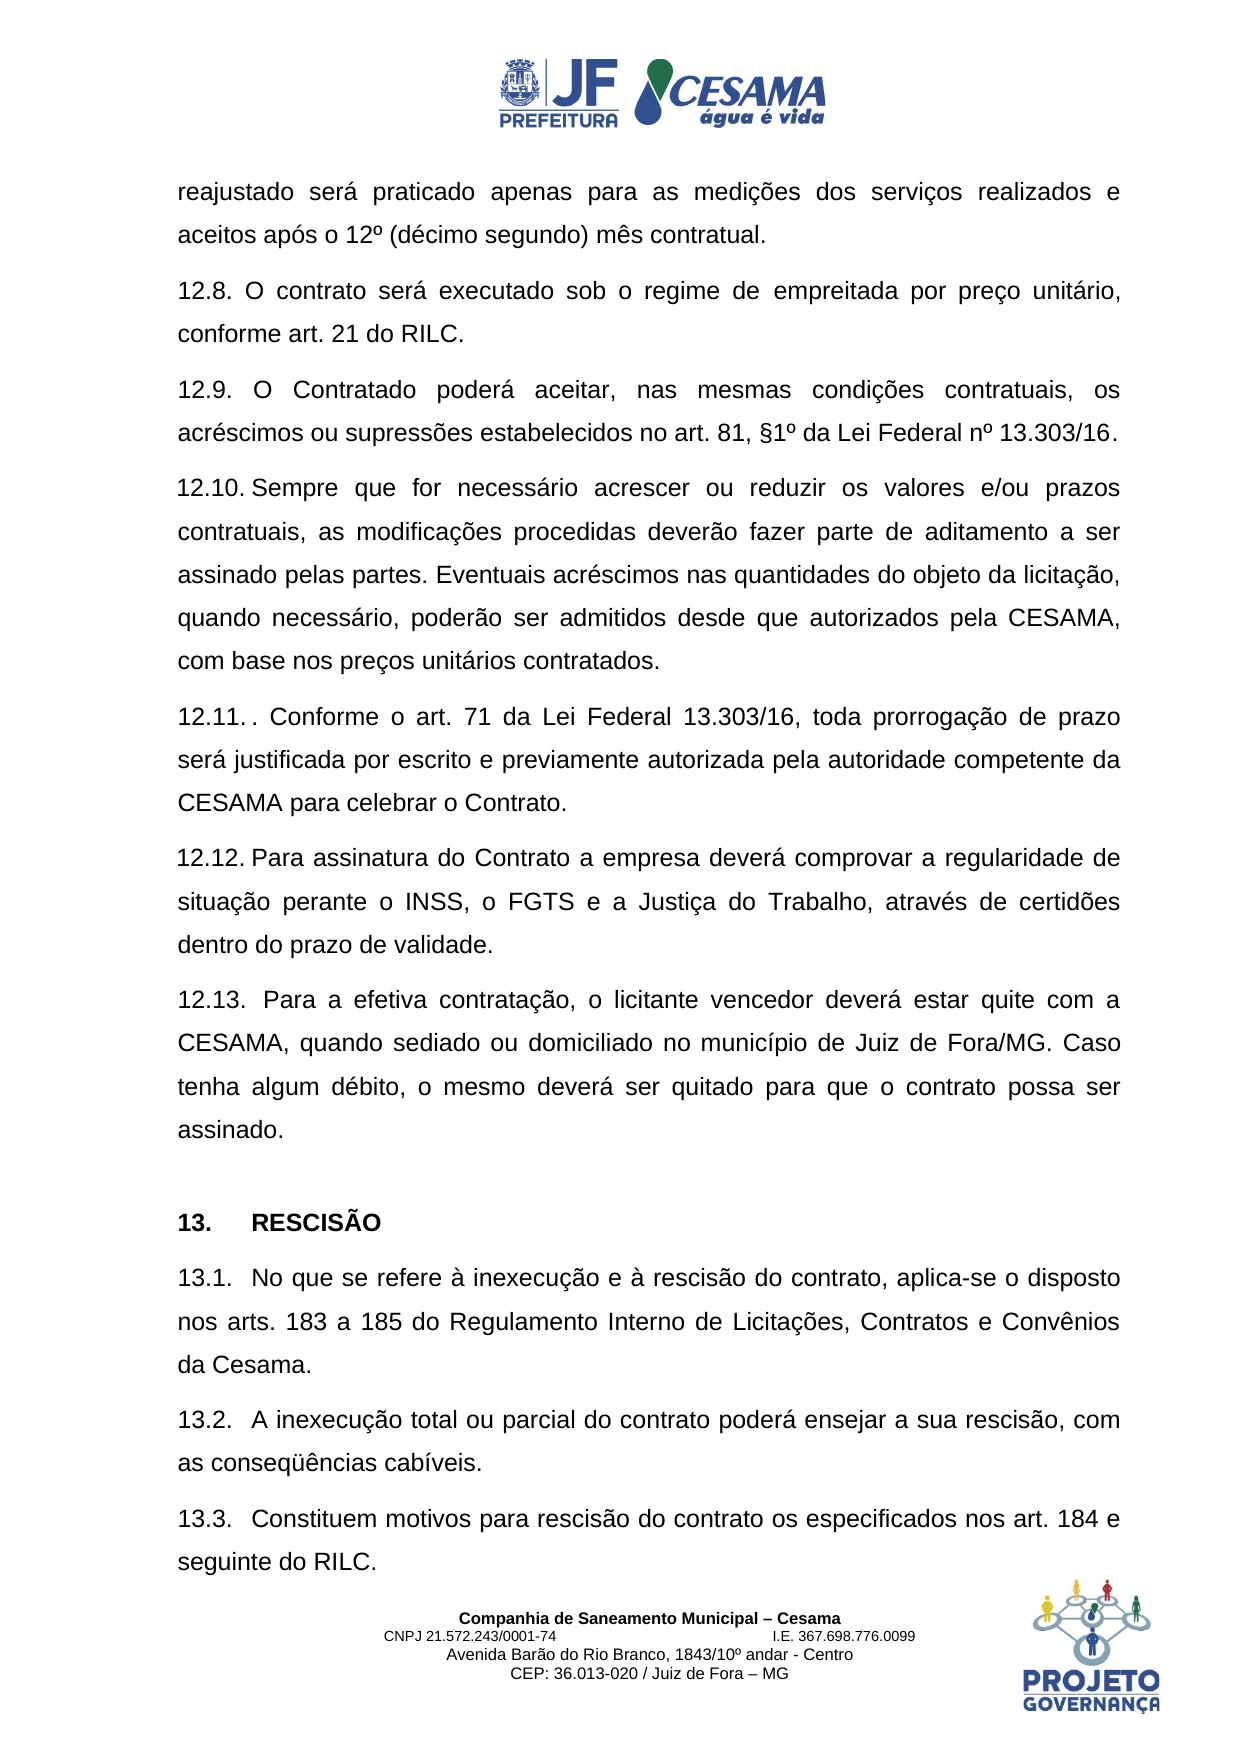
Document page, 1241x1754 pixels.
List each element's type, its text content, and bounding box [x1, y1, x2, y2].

list A inexecução total ou parcial do contrato poderá ensejar a sua rescisão, com as conseqüências cabíveis. [177, 1405, 1122, 1477]
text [177, 177, 1122, 249]
picture [498, 59, 826, 128]
list Para assinatura do Contrato a empresa deverá comprovar a regularidade de situação perante o INSS, o FGTS e a Justiça do Trabalho, através de certidões dentro do prazo de validade. [176, 843, 1122, 958]
list Constituem motivos para rescisão do contrato os especificados nos art. 184 e seguinte do RILC. [177, 1504, 1122, 1576]
list Sempre que for necessário acrescer ou reduzir os valores e/ou prazos contratuais, as modificações procedidas deverão fazer parte de aditamento a ser assinado pelas partes. Eventuais acréscimos nas quantidades do objeto da licitação, quando necessário, poderão ser admitidos desde que autorizados pela CESAMA, com base nos preços unitários contratados. [176, 473, 1122, 675]
picture [1023, 1579, 1160, 1714]
list RESCISÃO [177, 1208, 1122, 1237]
list No que se refere à inexecução e à rescisão do contrato, aplica-se o disposto nos arts. 183 a 185 do Regulamento Interno de Licitações, Contratos e Convênios da Cesama. [177, 1263, 1122, 1378]
text 12.8. O contrato será executado sob o regime de empreitada por preço unitário, conforme art. 21 do RILC. [177, 276, 1122, 348]
text 12.9. O Contratado poderá aceitar, nas mesmas condições contratuais, os acréscimos ou supressões estabelecidos no art. 81, §1º da Lei Federal nº 13.303/16. [177, 375, 1122, 447]
list . Conforme o art. 71 da Lei Federal 13.303/16, toda prorrogação de prazo será justificada por escrito e previamente autorizada pela autoridade competente da CESAMA para celebrar o Contrato. [177, 702, 1122, 817]
list Para a efetiva contratação, o licitante vencedor deverá estar quite com a CESAMA, quando sediado ou domiciliado no município de Juiz de Fora/MG. Caso tenha algum débito, o mesmo deverá ser quitado para que o contrato possa ser assinado. [177, 985, 1122, 1143]
